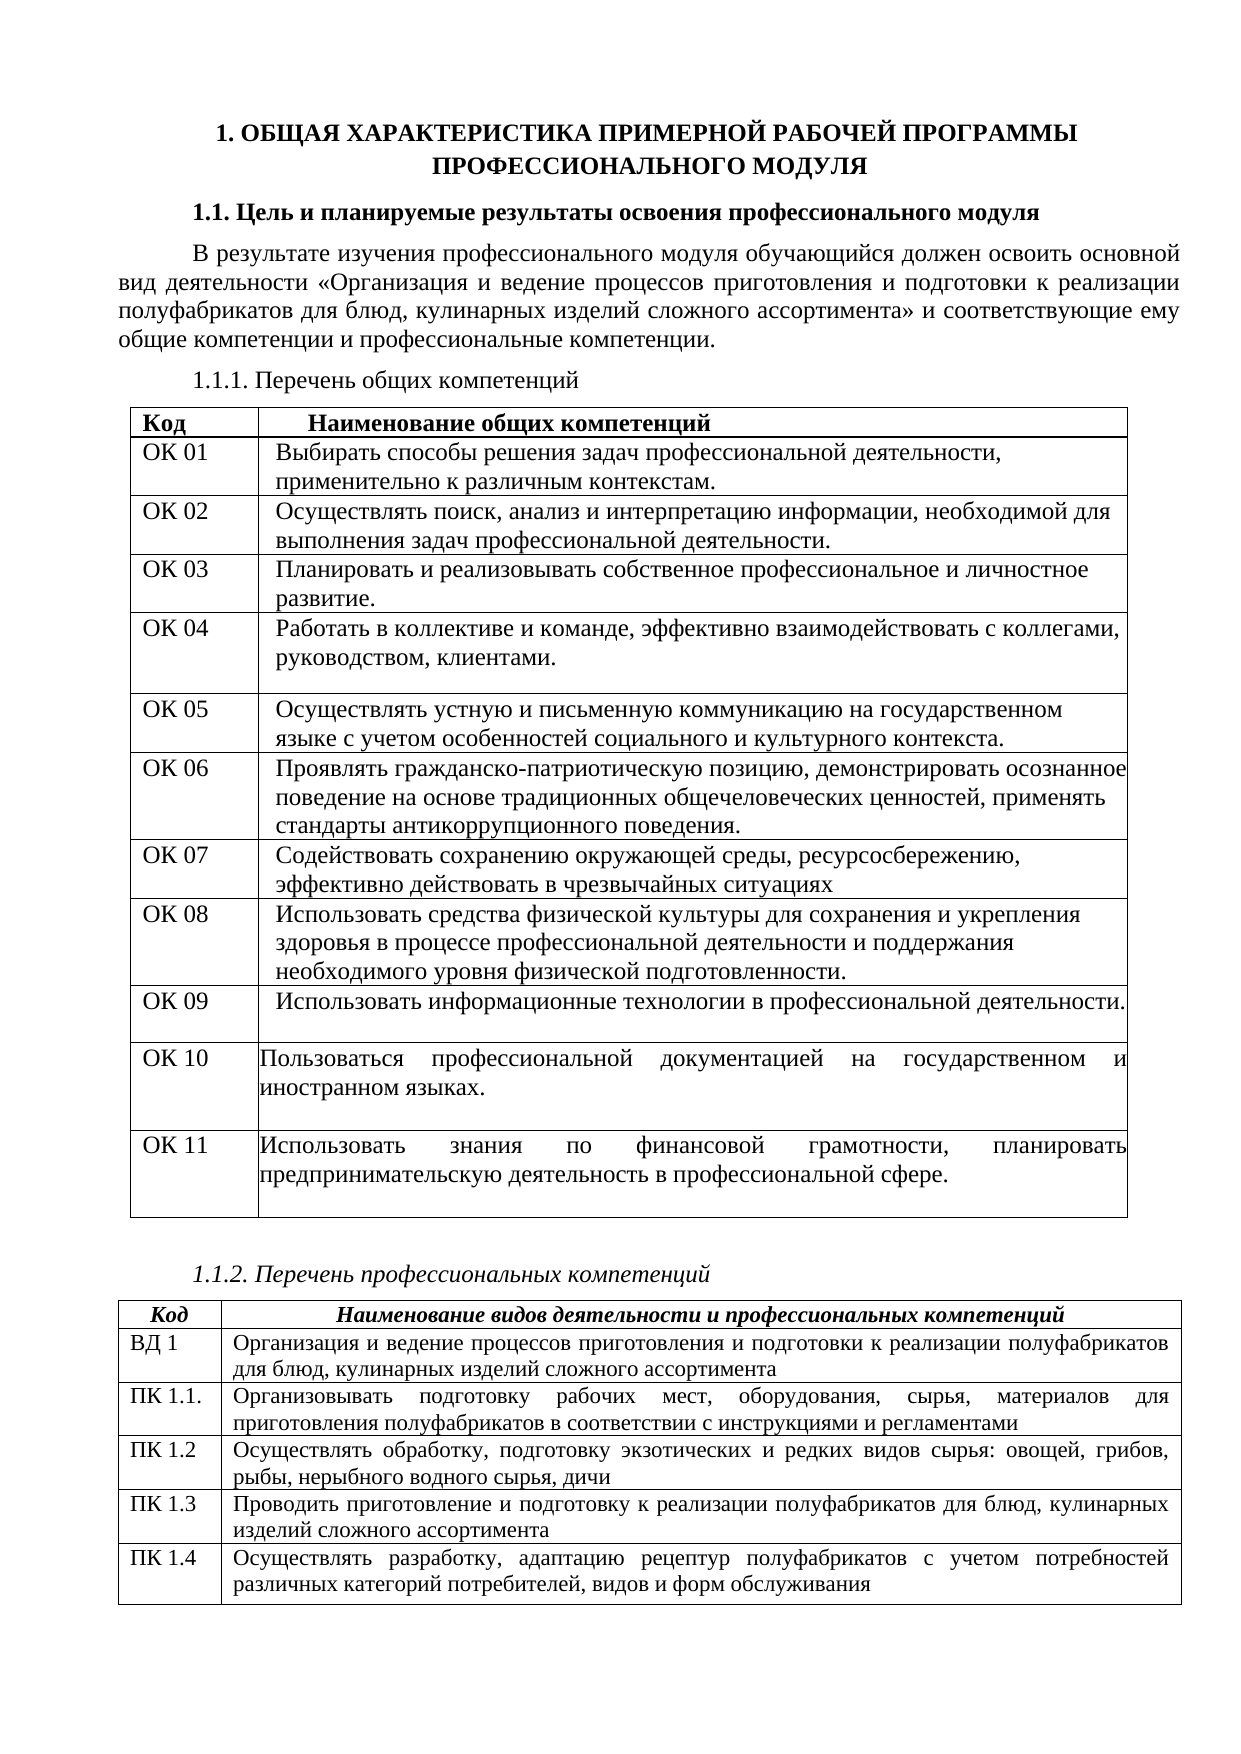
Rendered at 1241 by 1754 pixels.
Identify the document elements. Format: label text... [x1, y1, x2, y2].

table_cell ОК 01 [131, 438, 258, 495]
table_cell ПК 1.1. [119, 1383, 221, 1435]
table_cell ОК 08 [131, 899, 258, 985]
text В результате изучения профессионального модуля обучающийся должен освоить основной вид деятельности «Организация и ведение процессов приготовления и подготовки к реализации полуфабрикатов для блюд, кулинарных изделий сложного ассортимента» и соответствующие ему общие компетенции и профессиональные компетенции. [118, 238, 1181, 353]
table_cell Осуществлять разработку, адаптацию рецептур полуфабрикатов с учетом потребностей различных категорий потребителей, видов и форм обслуживания [222, 1544, 1181, 1604]
text 1.1. Цель и планируемые результаты освоения профессионального модуля [118, 197, 1181, 225]
table_cell ОК 06 [131, 753, 258, 839]
table_header Наименование видов деятельности и профессиональных компетенций [222, 1301, 1181, 1328]
table_cell ОК 03 [131, 555, 258, 612]
table_cell ОК 02 [131, 496, 258, 553]
table_cell Планировать и реализовывать собственное профессиональное и личностное развитие. [259, 555, 1127, 612]
table_cell Работать в коллективе и команде, эффективно взаимодействовать с коллегами, руководством, клиентами. [259, 613, 1127, 693]
text 1. ОБЩАЯ ХАРАКТЕРИСТИКА ПРИМЕРНОЙ РАБОЧЕЙ ПРОГРАММЫ ПРОФЕССИОНАЛЬНОГО МОДУЛЯ [118, 118, 1181, 180]
table_cell ОК 10 [131, 1043, 258, 1129]
text 1.1.2. Перечень профессиональных компетенций [118, 1259, 1181, 1288]
table_cell ОК 07 [131, 840, 258, 898]
table_cell Осуществлять поиск, анализ и интерпретацию информации, необходимой для выполнения задач профессиональной деятельности. [259, 496, 1127, 553]
table_cell Организовывать подготовку рабочих мест, оборудования, сырья, материалов для приготовления полуфабрикатов в соответствии с инструкциями и регламентами [222, 1383, 1181, 1435]
table_cell Организация и ведение процессов приготовления и подготовки к реализации полуфабрикатов для блюд, кулинарных изделий сложного ассортимента [222, 1329, 1181, 1382]
table_cell Содействовать сохранению окружающей среды, ресурсосбережению, эффективно действовать в чрезвычайных ситуациях [259, 840, 1127, 898]
table_cell ПК 1.2 [119, 1436, 221, 1489]
table_cell ОК 05 [131, 694, 258, 752]
table_cell ПК 1.4 [119, 1544, 221, 1604]
table_cell Осуществлять обработку, подготовку экзотических и редких видов сырья: овощей, грибов, рыбы, нерыбного водного сырья, дичи [222, 1436, 1181, 1489]
table_cell Использовать информационные технологии в профессиональной деятельности. [259, 986, 1127, 1042]
table_cell ОК 09 [131, 986, 258, 1042]
table_cell Выбирать способы решения задач профессиональной деятельности, применительно к различным контекстам. [259, 438, 1127, 495]
table_cell Проводить приготовление и подготовку к реализации полуфабрикатов для блюд, кулинарных изделий сложного ассортимента [222, 1490, 1181, 1543]
table_cell ВД 1 [119, 1329, 221, 1382]
table_cell ОК 11 [131, 1131, 258, 1217]
table_header Наименование общих компетенций [259, 408, 1127, 436]
table_cell Использовать средства физической культуры для сохранения и укрепления здоровья в процессе профессиональной деятельности и поддержания необходимого уровня физической подготовленности. [259, 899, 1127, 985]
table_cell ПК 1.3 [119, 1490, 221, 1543]
table_header Код [131, 408, 258, 436]
table_cell Проявлять гражданско-патриотическую позицию, демонстрировать осознанное поведение на основе традиционных общечеловеческих ценностей, применять стандарты антикоррупционного поведения. [259, 753, 1127, 839]
table_cell Пользоваться профессиональной документацией на государственном и иностранном языках. [259, 1043, 1127, 1129]
text 1.1.1. Перечень общих компетенций [118, 365, 1181, 394]
table_cell Использовать знания по финансовой грамотности, планировать предпринимательскую деятельность в профессиональной сфере. [259, 1131, 1127, 1217]
table_header Код [119, 1301, 221, 1328]
table_cell ОК 04 [131, 613, 258, 693]
table_cell Осуществлять устную и письменную коммуникацию на государственном языке с учетом особенностей социального и культурного контекста. [259, 694, 1127, 752]
